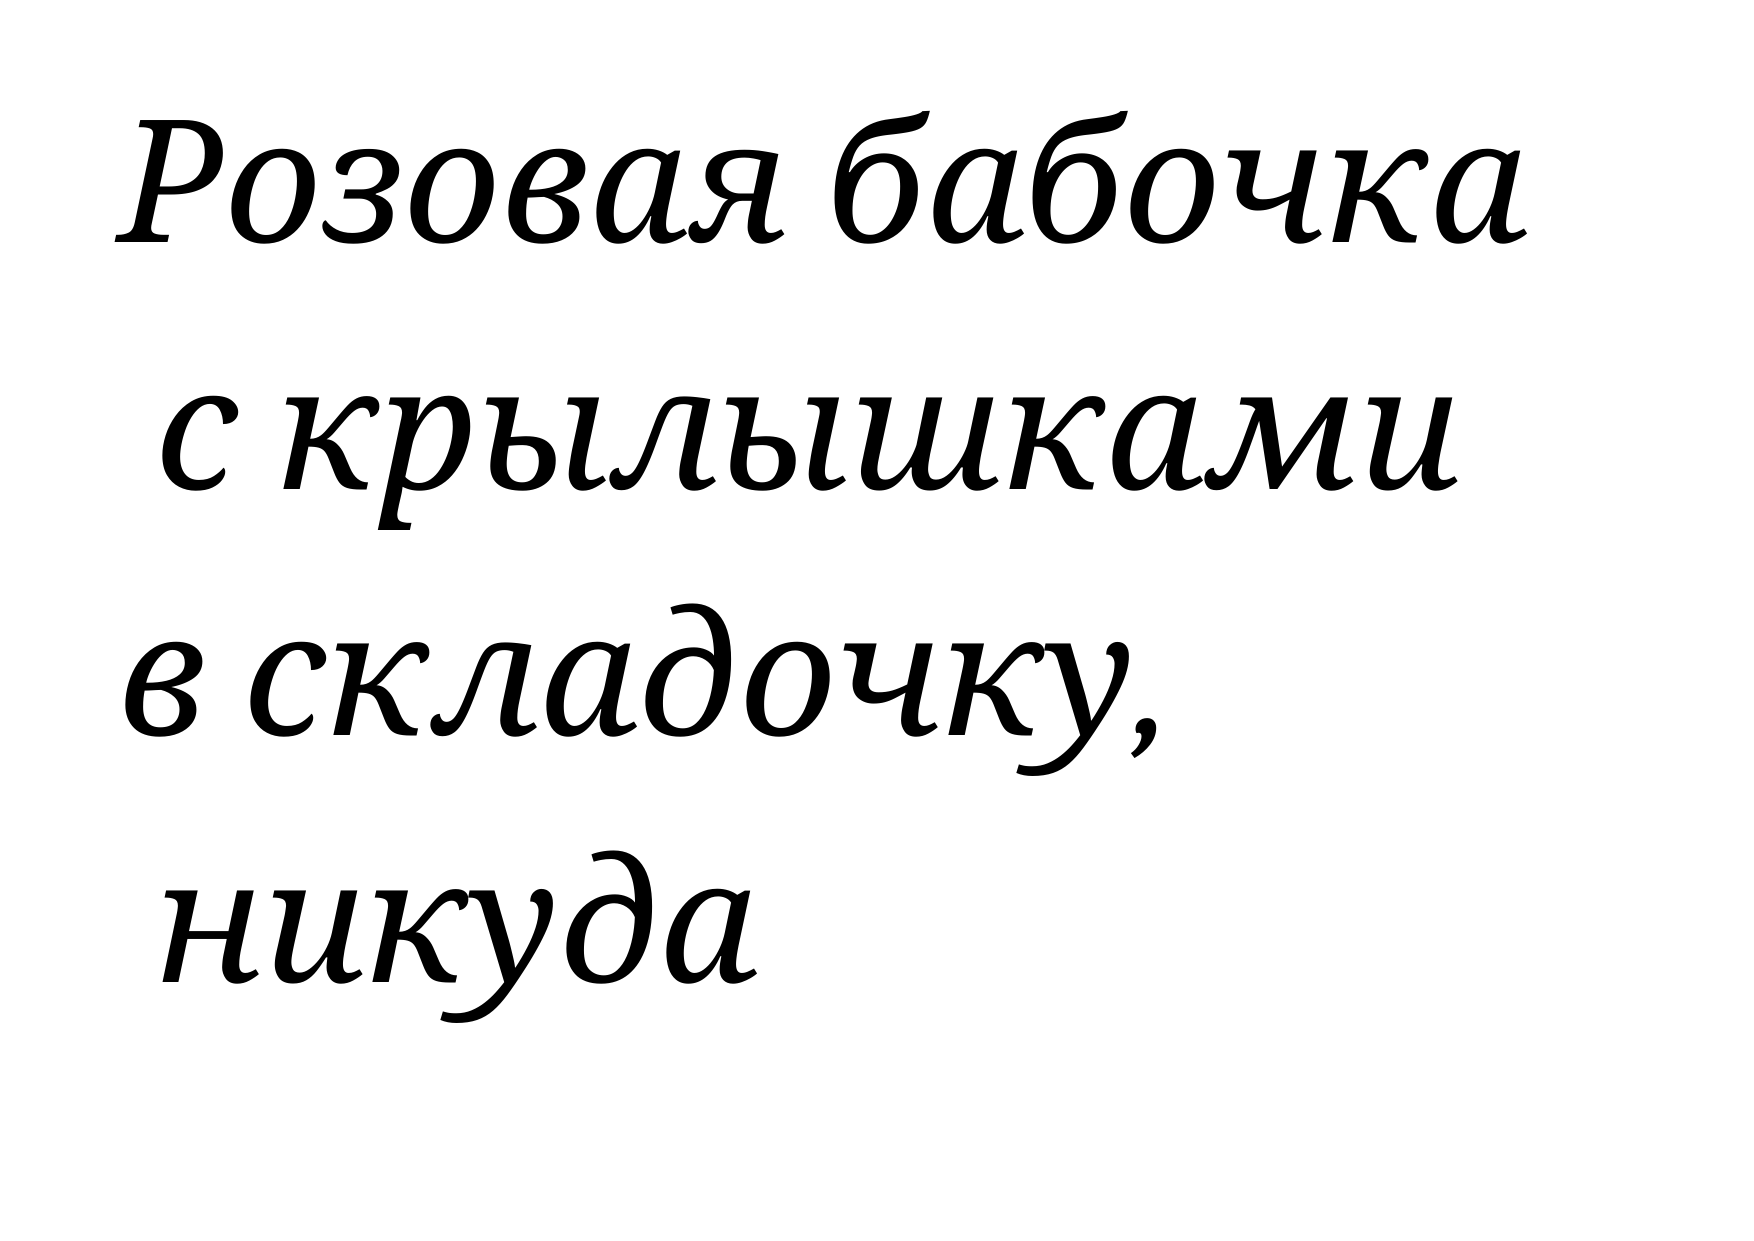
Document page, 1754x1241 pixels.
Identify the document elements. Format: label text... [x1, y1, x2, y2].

text никуда [118, 829, 1636, 1025]
text с крылышками [118, 335, 1636, 532]
text в складочку, [118, 582, 1636, 778]
text Розовая бабочка [118, 89, 1636, 285]
